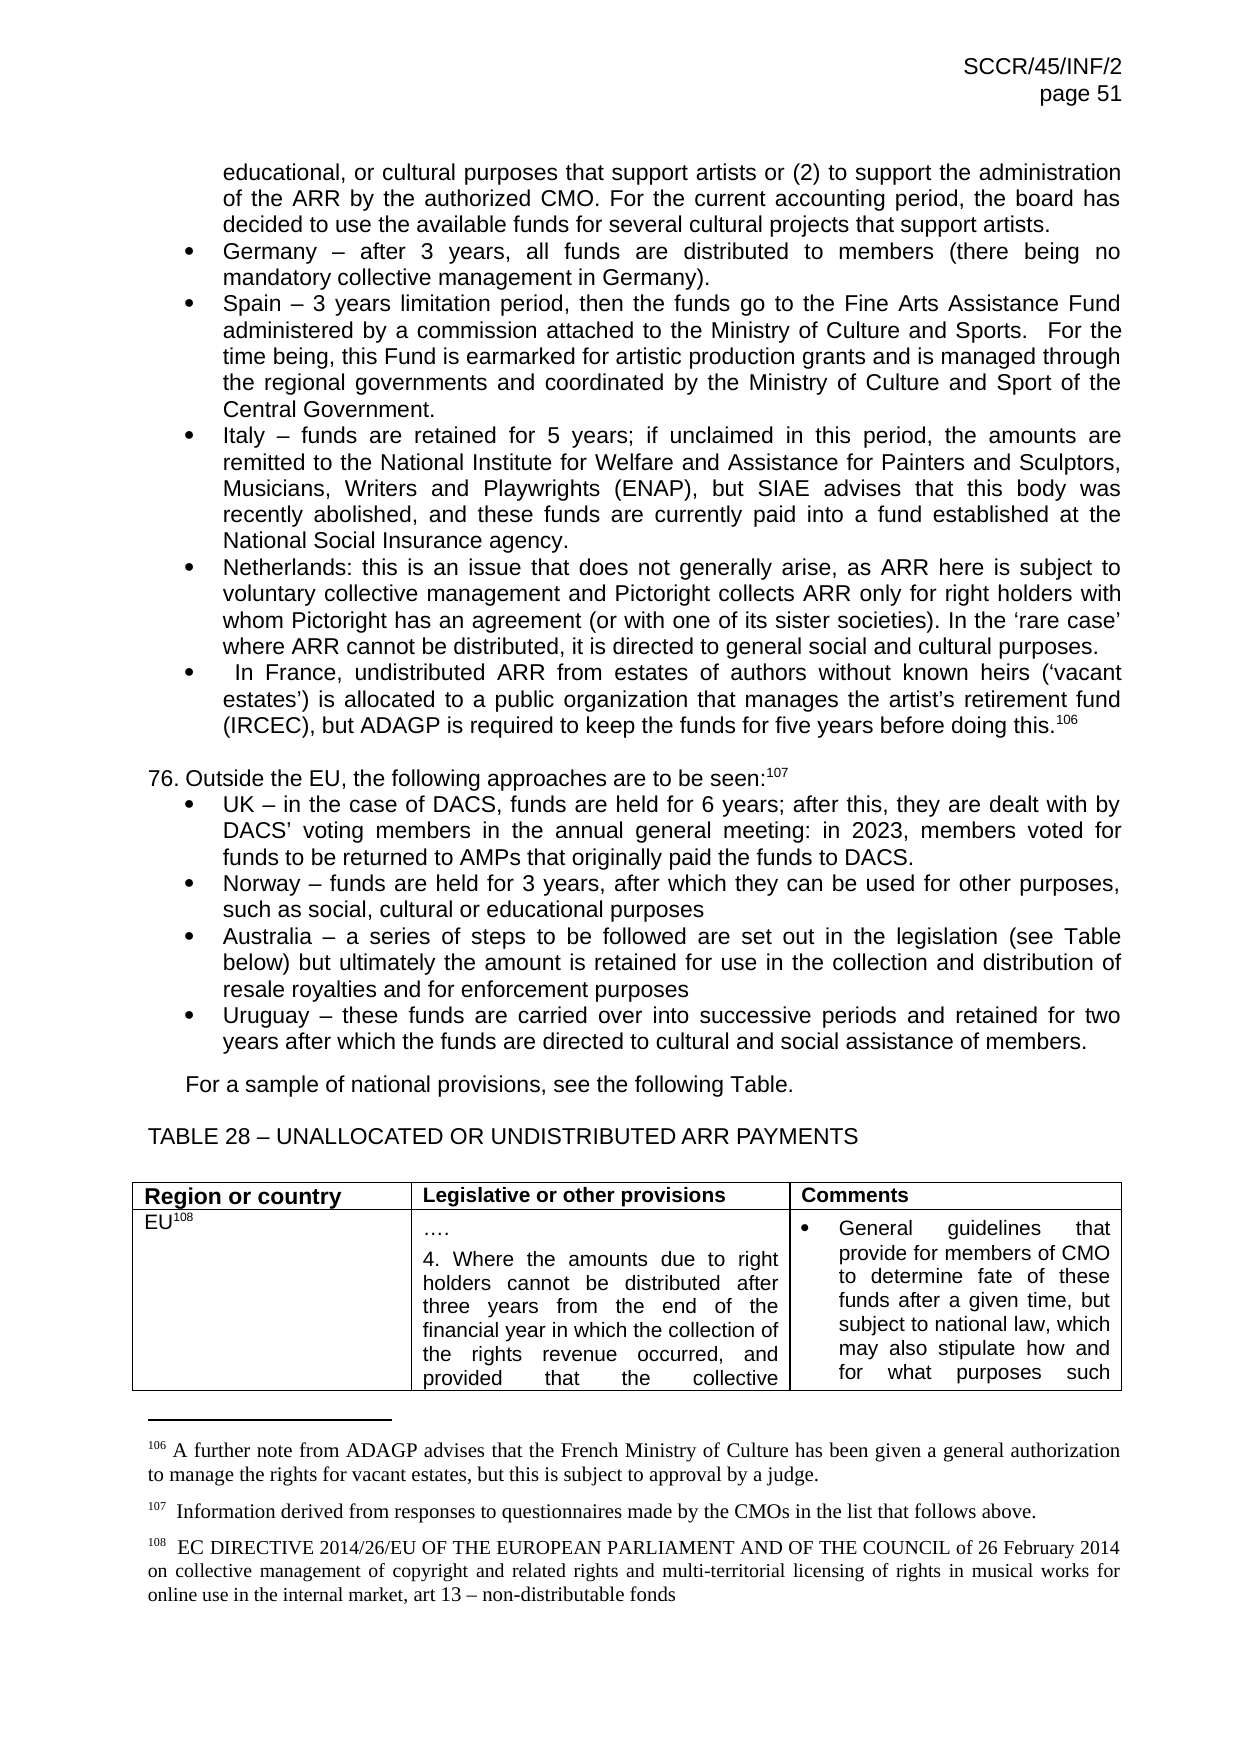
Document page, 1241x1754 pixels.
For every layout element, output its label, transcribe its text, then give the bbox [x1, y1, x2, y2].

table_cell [791, 1210, 1121, 1390]
table_cell EU [133, 1210, 411, 1390]
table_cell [412, 1210, 789, 1390]
list In France, undistributed ARR from estates of authors without known heirs (‘vacant estates’) is allocated to a public organization that manages the artist’s retirement fund (IRCEC), but ADAGP is required to keep the funds for five years before doing this. [185, 659, 1122, 738]
list Netherlands: this is an issue that does not generally arise, as ARR here is subject to voluntary collective management and Pictoright collects ARR only for right holders with whom Pictoright has an agreement (or with one of its sister societies). In the ‘rare case’ where ARR cannot be distributed, it is directed to general social and cultural purposes. [185, 554, 1122, 659]
table_header Region or country [133, 1183, 411, 1209]
list Norway – funds are held for 3 years, after which they can be used for other purposes, such as social, cultural or educational purposes [185, 870, 1122, 923]
list Germany – after 3 years, all funds are distributed to members (there being no mandatory collective management in Germany). [185, 238, 1122, 290]
list Australia – a series of steps to be followed are set out in the legislation (see Table below) but ultimately the amount is retained for use in the collection and distribution of resale royalties and for enforcement purposes [185, 923, 1122, 1002]
text For a sample of national provisions, see the following Table. [185, 1071, 1122, 1098]
list Outside the EU, the following approaches are to be seen: [148, 765, 1122, 791]
list Uruguay – these funds are carried over into successive periods and retained for two years after which the funds are directed to cultural and social assistance of members. [185, 1002, 1122, 1054]
table_header Comments [791, 1183, 1121, 1209]
list UK – in the case of DACS, funds are held for 6 years; after this, they are dealt with by DACS’ voting members in the annual general meeting: in 2023, members voted for funds to be returned to AMPs that originally paid the funds to DACS. [185, 791, 1122, 870]
subtitle TABLE 28 – UNALLOCATED OR UNDISTRIBUTED ARR PAYMENTS [148, 1123, 1122, 1149]
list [185, 158, 1122, 238]
list Italy – funds are retained for 5 years; if unclaimed in this period, the amounts are remitted to the National Institute for Welfare and Assistance for Painters and Sculptors, Musicians, Writers and Playwrights (ENAP), but SIAE advises that this body was recently abolished, and these funds are currently paid into a fund established at the National Social Insurance agency. [185, 422, 1122, 554]
list Spain – 3 years limitation period, then the funds go to the Fine Arts Assistance Fund administered by a commission attached to the Ministry of Culture and Sports. For the time being, this Fund is earmarked for artistic production grants and is managed through the regional governments and coordinated by the Ministry of Culture and Sport of the Central Government. [185, 290, 1122, 422]
table_header Legislative or other provisions [412, 1183, 789, 1209]
